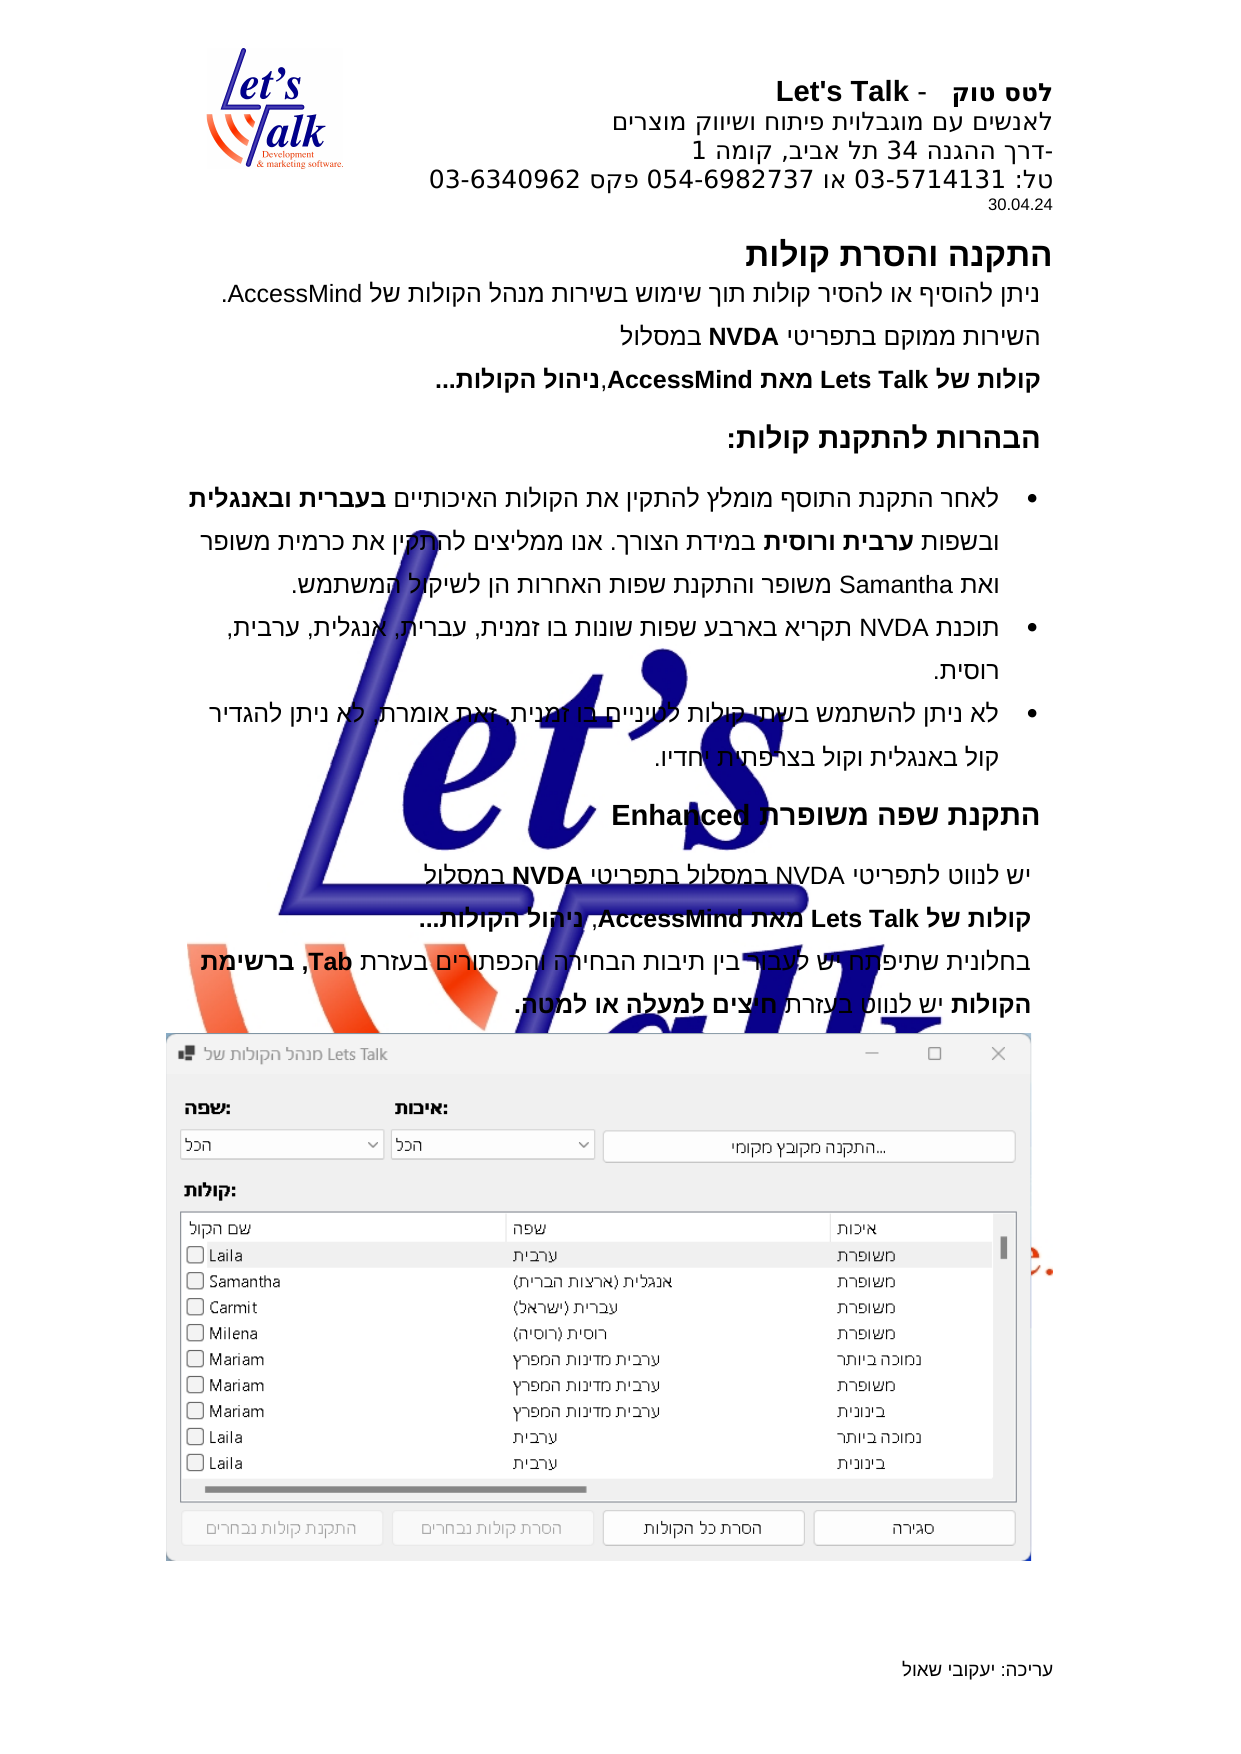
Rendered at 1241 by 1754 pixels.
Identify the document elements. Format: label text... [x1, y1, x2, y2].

picture [206, 48, 343, 169]
text ניתן להוסיף או להסיר קולות תוך שימוש בשירות מנהל הקולות של AccessMind. [187, 279, 1041, 308]
text בחלונית שתיפתח יש לעבור בין תיבות הבחירה והכפתורים בעזרת Tab, ברשימת הקולות יש לנווט בעזרת חיצים למעלה או למטה. [187, 947, 1031, 1019]
list תוכנת NVDA תקריא בארבע שפות שונות בו זמנית, עברית, אנגלית, ערבית, רוסית. [187, 613, 1028, 685]
text יש לנווט לתפריטי NVDA במסלול בתפריטי NVDA במסלול קולות של Lets Talk מאת AccessMind, ניהול הקולות... [187, 861, 1031, 933]
text השירות ממוקם בתפריטי NVDA במסלול קולות של Lets Talk מאת AccessMind,ניהול הקולות... [187, 322, 1041, 394]
picture [166, 530, 1053, 1561]
list לא ניתן להשתמש בשתי קולות לטיניים בו זמנית, זאת אומרת, לא ניתן להגדיר קול באנגלית וקול בצרפתית יחדיו. [187, 699, 1028, 771]
text התקנת שפה משופרת Enhanced [187, 798, 1041, 832]
list לאחר התקנת התוסף מומלץ להתקין את הקולות האיכותיים בעברית ובאנגלית ובשפות ערבית ורוסית במידת הצורך. אנו ממליצים להתקין את כרמית משופר ואת Samantha משופר והתקנת שפות האחרות הן לשיקול המשתמש. [187, 484, 1028, 599]
text הבהרות להתקנת קולות: [187, 421, 1041, 454]
subtitle התקנה והסרת קולות [187, 235, 1053, 273]
